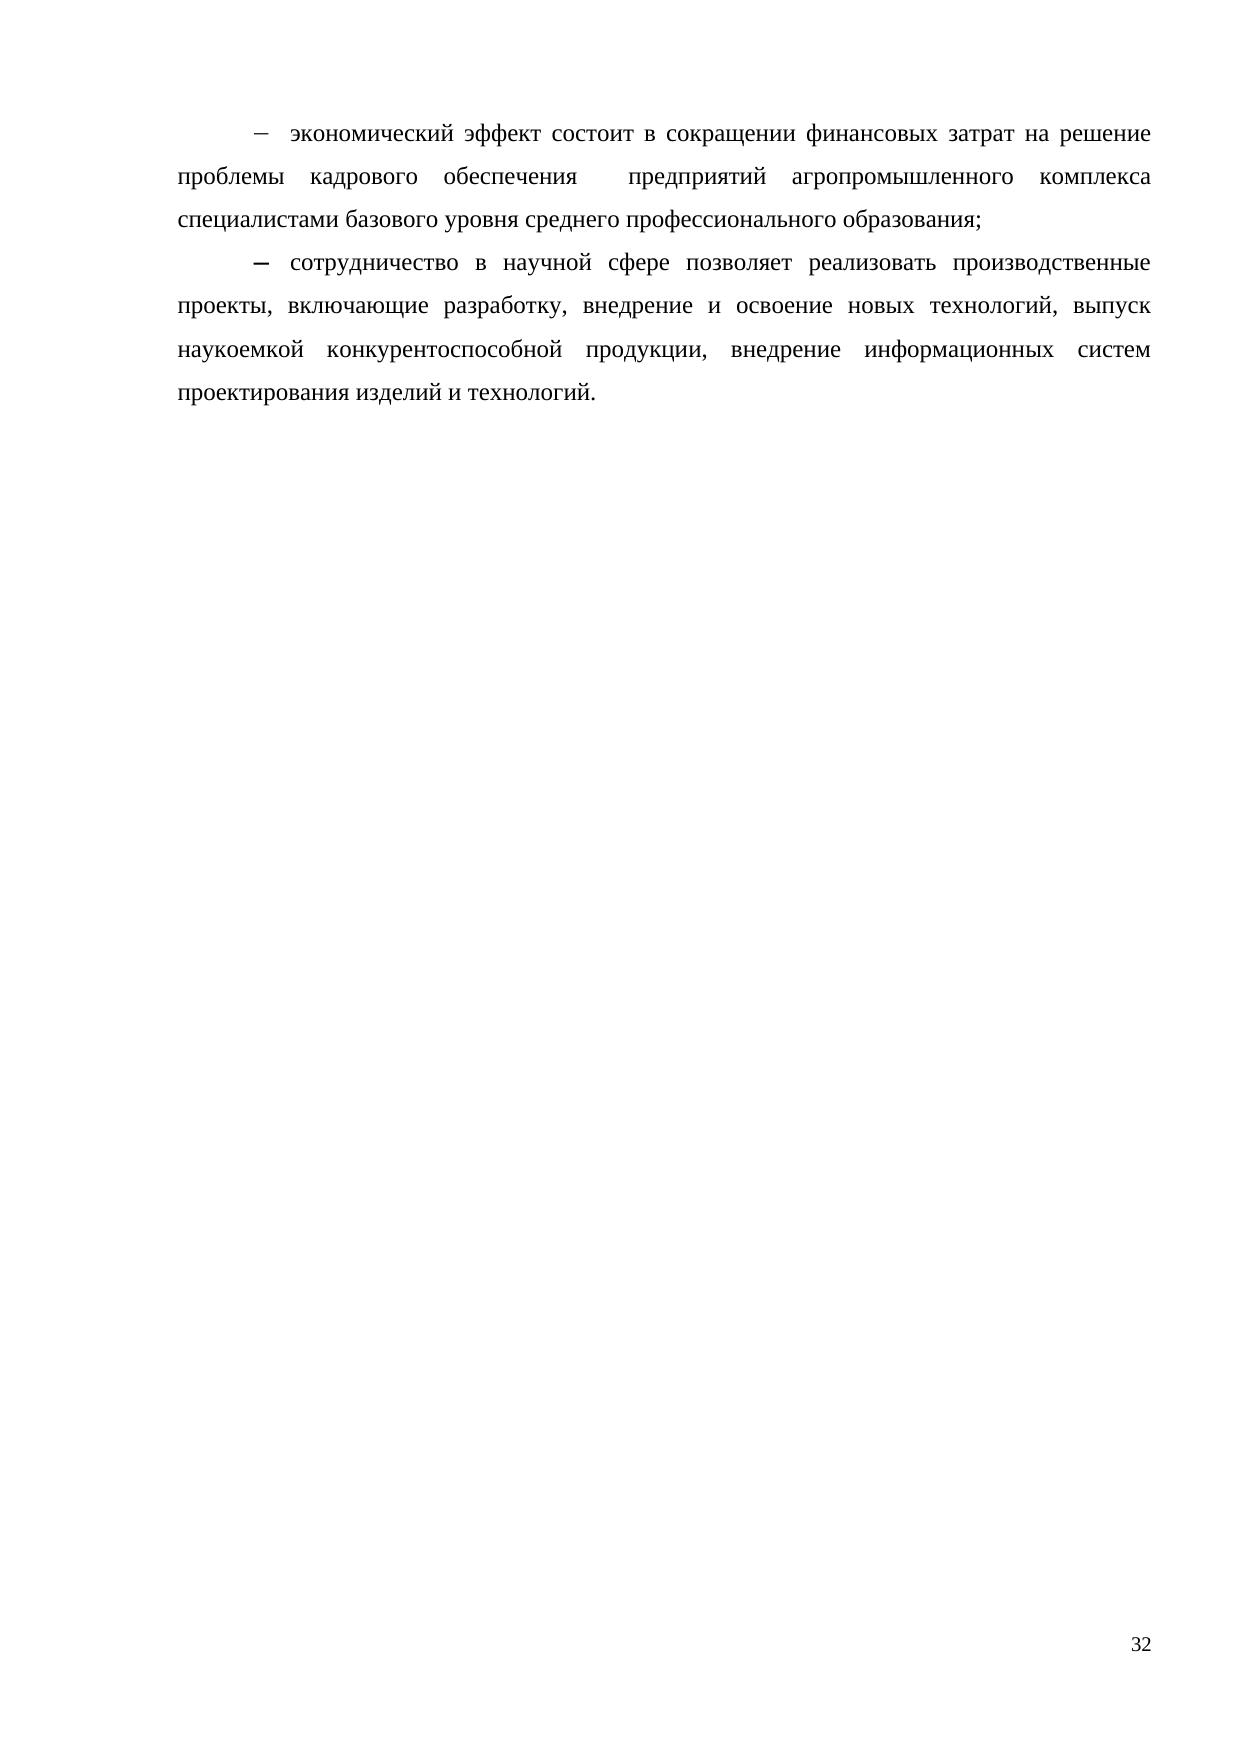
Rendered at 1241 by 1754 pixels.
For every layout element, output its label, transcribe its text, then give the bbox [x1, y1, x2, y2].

list экономический эффект состоит в сокращении финансовых затрат на решение проблемы кадрового обеспечения предприятий агропромышленного комплекса специалистами базового уровня среднего профессионального образования; [177, 118, 1152, 233]
list сотрудничество в научной сфере позволяет реализовать производственные проекты, включающие разработку, внедрение и освоение новых технологий, выпуск наукоемкой конкурентоспособной продукции, внедрение информационных систем проектирования изделий и технологий. [177, 247, 1152, 444]
